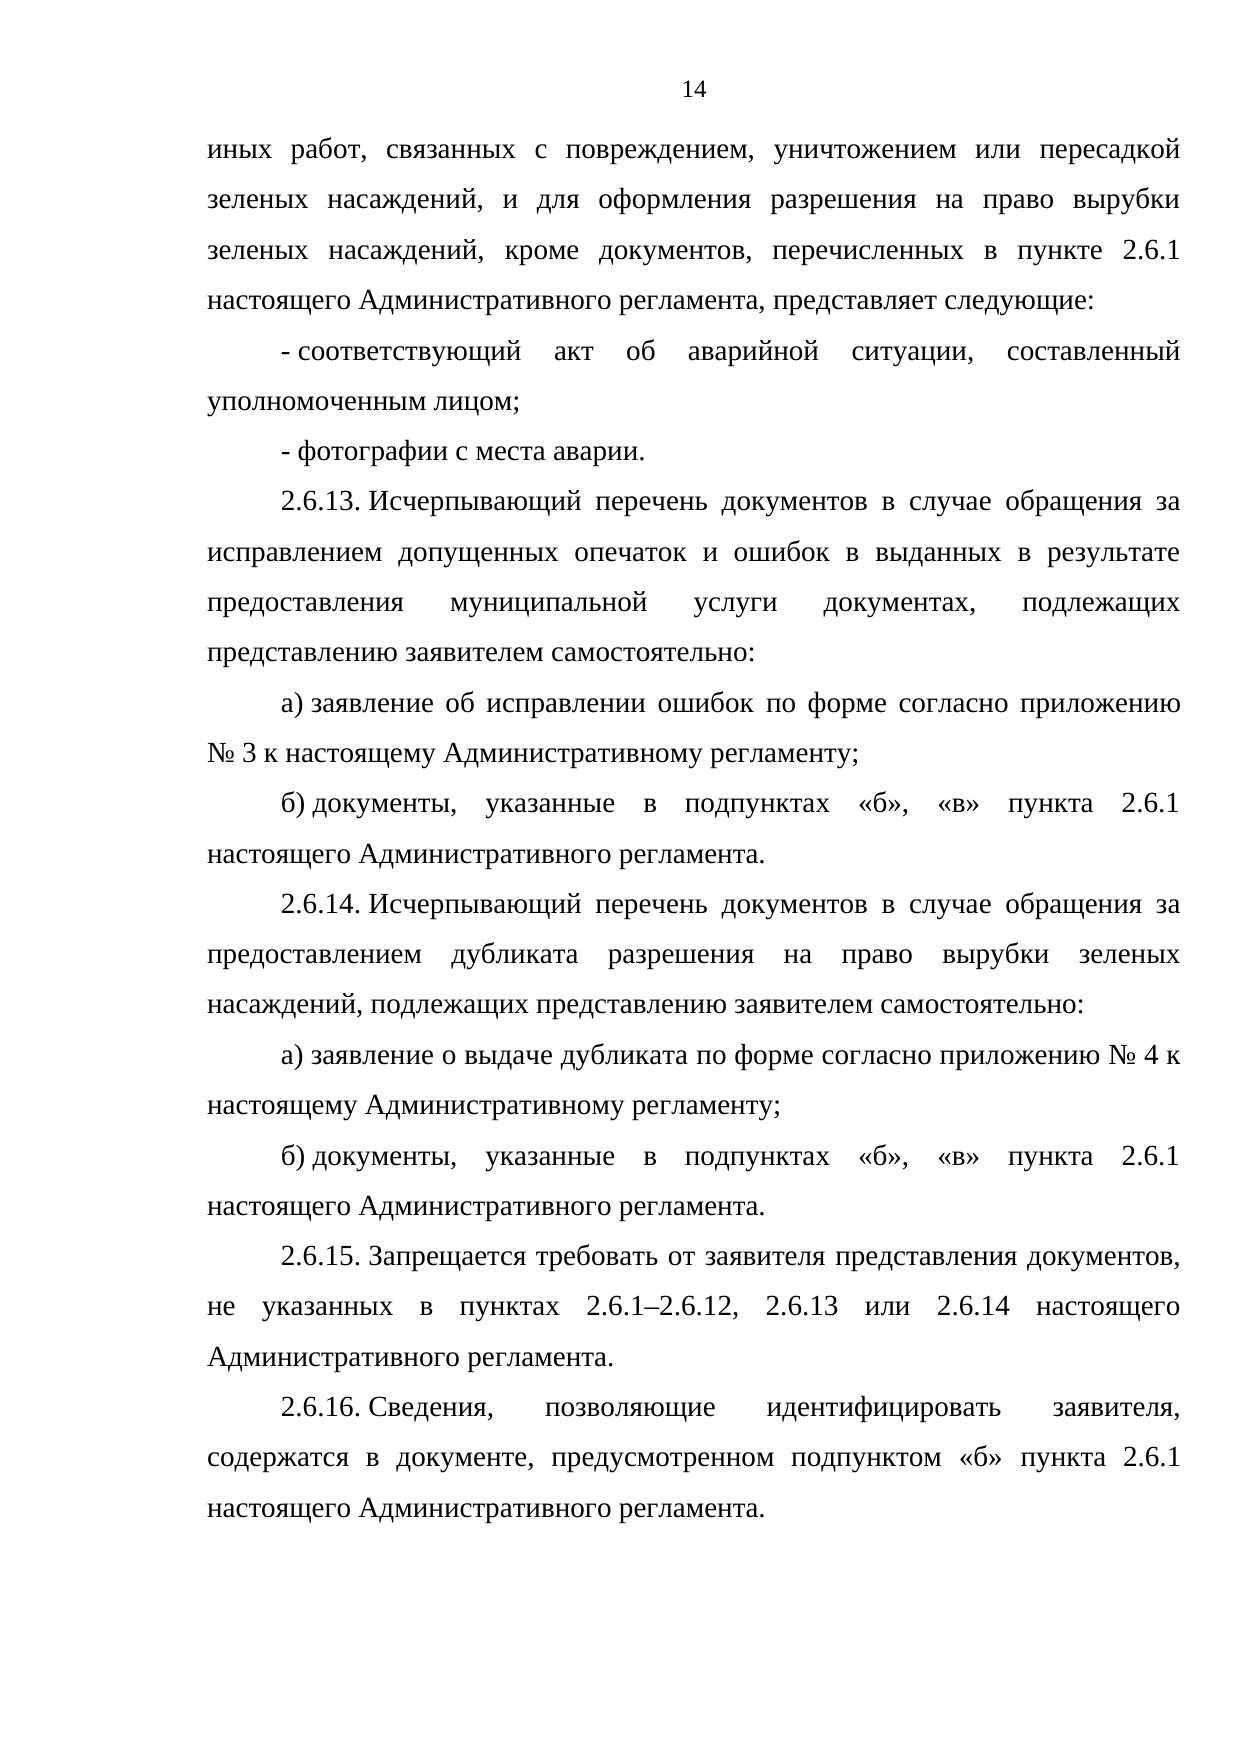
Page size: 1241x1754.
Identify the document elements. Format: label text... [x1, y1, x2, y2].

text а) заявление об исправлении ошибок по форме согласно приложению № 3 к настоящему Административному регламенту; [207, 685, 1181, 769]
text 2.6.13. Исчерпывающий перечень документов в случае обращения за исправлением допущенных опечаток и ошибок в выданных в результате предоставления муниципальной услуги документах, подлежащих представлению заявителем самостоятельно: [207, 483, 1181, 668]
text б) документы, указанные в подпунктах «б», «в» пункта 2.6.1 настоящего Административного регламента. [207, 1138, 1181, 1221]
text - фотографии с места аварии. [207, 433, 1181, 467]
text - соответствующий акт об аварийной ситуации, составленный уполномоченным лицом; [207, 333, 1181, 416]
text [207, 131, 1181, 316]
text 2.6.16. Сведения, позволяющие идентифицировать заявителя, содержатся в документе, предусмотренном подпунктом «б» пункта 2.6.1 настоящего Административного регламента. [207, 1389, 1181, 1523]
text б) документы, указанные в подпунктах «б», «в» пункта 2.6.1 настоящего Административного регламента. [207, 785, 1181, 869]
text 2.6.15. Запрещается требовать от заявителя представления документов, не указанных в пунктах 2.6.1–2.6.12, 2.6.13 или 2.6.14 настоящего Административного регламента. [207, 1238, 1181, 1372]
text а) заявление о выдаче дубликата по форме согласно приложению № 4 к настоящему Административному регламенту; [207, 1037, 1181, 1121]
text 2.6.14. Исчерпывающий перечень документов в случае обращения за предоставлением дубликата разрешения на право вырубки зеленых насаждений, подлежащих представлению заявителем самостоятельно: [207, 886, 1181, 1020]
